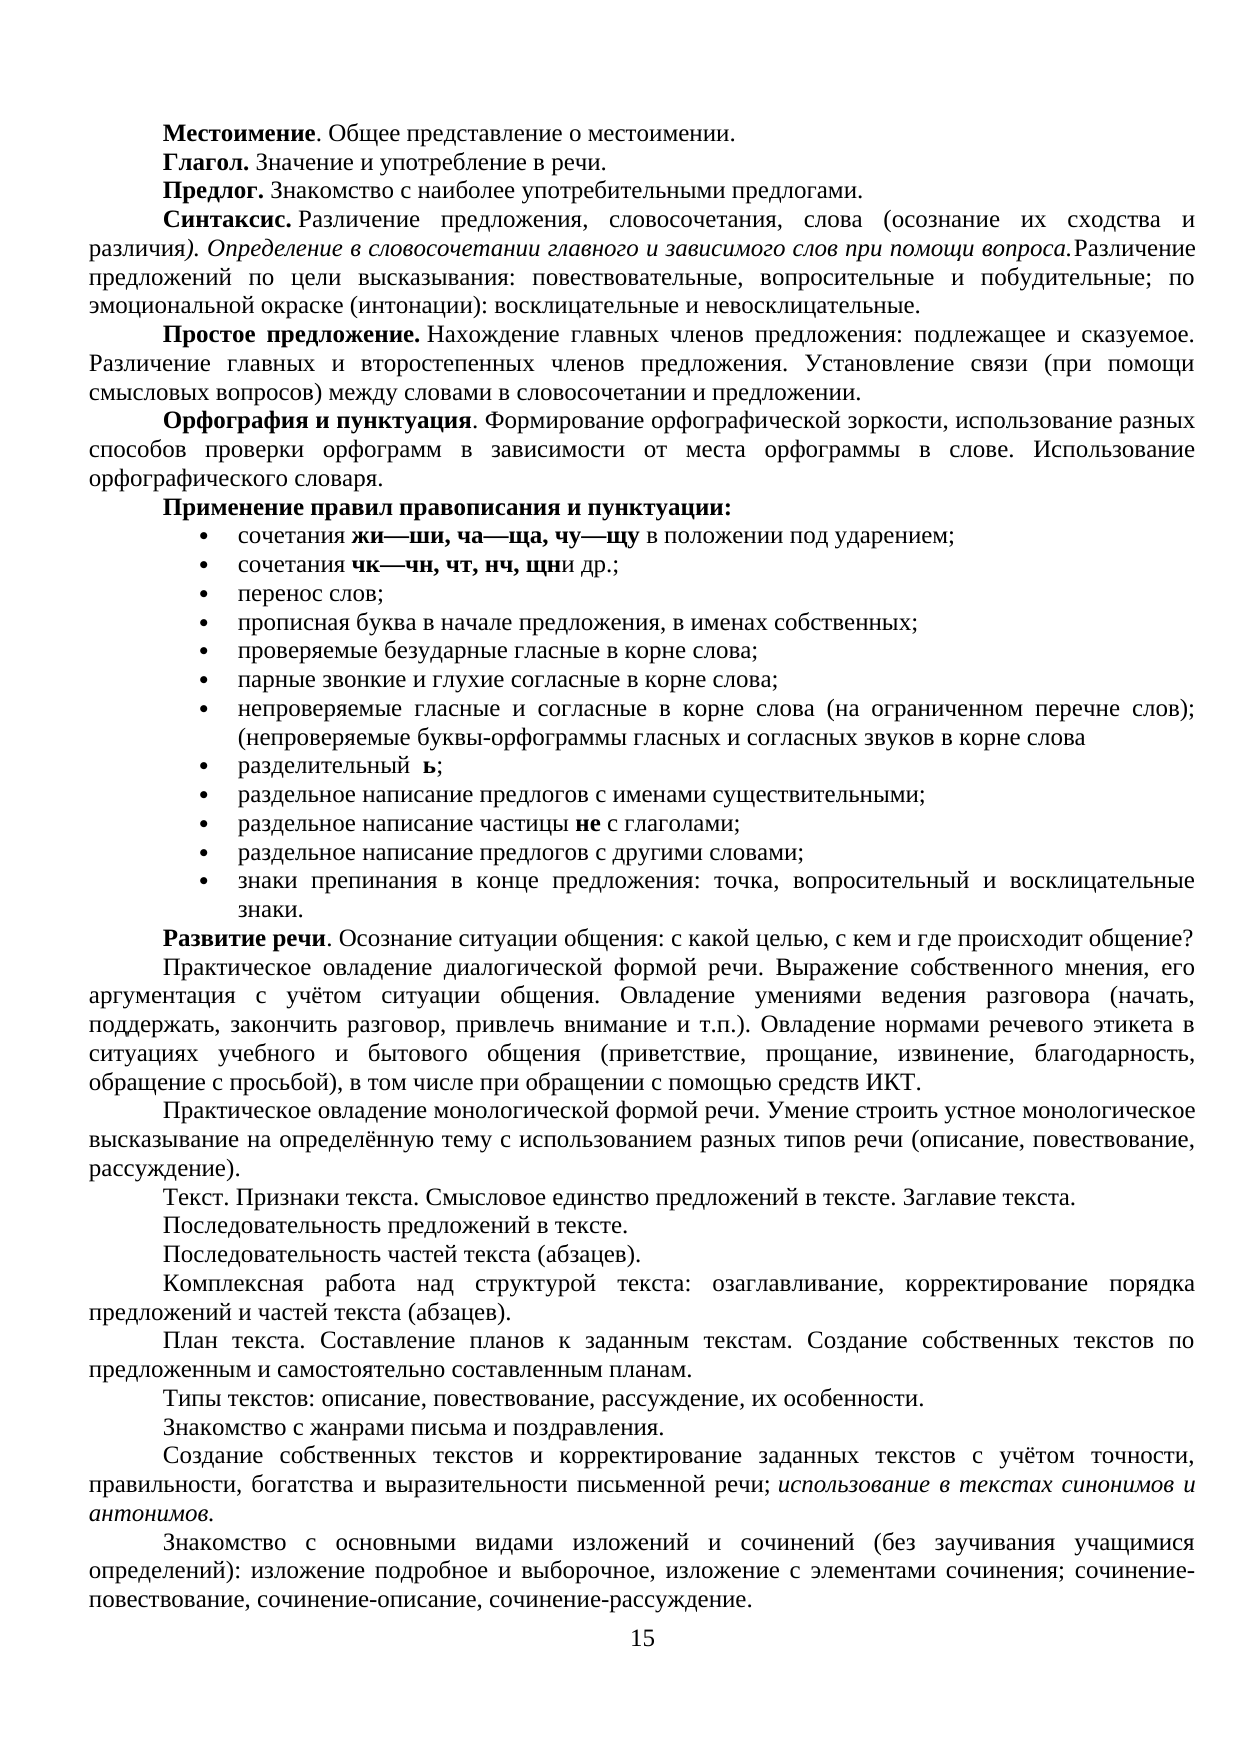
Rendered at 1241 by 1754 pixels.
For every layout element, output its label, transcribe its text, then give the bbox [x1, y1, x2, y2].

text Синтаксис. Различение предложения, словосочетания, слова (осознание их сходства и различия). Определение в словосочетании главного и зависимого слов при помощи вопроса.Различение предложений по цели высказывания: повествовательные, вопросительные и побудительные; по эмоциональной окраске (интонации): восклицательные и невосклицательные. [89, 204, 1196, 319]
list сочетания чк—чн, чт, нч, щни др.; [200, 549, 1196, 578]
list перенос слов; [200, 578, 1196, 607]
text Комплексная работа над структурой текста: озаглавливание, корректирование порядка предложений и частей текста (абзацев). [89, 1268, 1196, 1326]
text Применение правил правописания и пунктуации: [89, 492, 1196, 521]
text Типы текстов: описание, повествование, рассуждение, их особенности. [89, 1383, 1196, 1412]
list проверяемые безударные гласные в корне слова; [200, 636, 1196, 664]
list сочетания жи—ши, ча—ща, чу—щу в положении под ударением; [200, 521, 1196, 549]
text Знакомство с основными видами изложений и сочинений (без заучивания учащимися определений): изложение подробное и выборочное, изложение с элементами сочинения; сочинение-повествование, сочинение-описание, сочинение-рассуждение. [89, 1527, 1196, 1613]
text Знакомство с жанрами письма и поздравления. [89, 1412, 1196, 1441]
text Создание собственных текстов и корректирование заданных текстов с учётом точности, правильности, богатства и выразительности письменной речи; использование в текстах синонимов и антонимов. [89, 1441, 1196, 1527]
list раздельное написание предлогов с именами существительными; [200, 779, 1196, 808]
text План текста. Составление планов к заданным текстам. Создание собственных текстов по предложенным и самостоятельно составленным планам. [89, 1326, 1196, 1383]
text Текст. Признаки текста. Смысловое единство предложений в тексте. Заглавие текста. [89, 1182, 1196, 1211]
list парные звонкие и глухие согласные в корне слова; [200, 664, 1196, 693]
text Местоимение. Общее представление о местоимении. [89, 118, 1196, 147]
list разделительный ь; [200, 751, 1196, 779]
list знаки препинания в конце предложения: точка, вопросительный и восклицательные знаки. [200, 866, 1196, 923]
text Практическое овладение диалогической формой речи. Выражение собственного мнения, его аргументация с учётом ситуации общения. Овладение умениями ведения разговора (начать, поддержать, закончить разговор, привлечь внимание и т.п.). Овладение нормами речевого этикета в ситуациях учебного и бытового общения (приветствие, прощание, извинение, благодарность, обращение с просьбой), в том числе при обращении с помощью средств ИКТ. [89, 952, 1196, 1096]
list непроверяемые гласные и согласные в корне слова (на ограниченном перечне слов); (непроверяемые буквы-орфограммы гласных и согласных звуков в корне слова [200, 693, 1196, 751]
list прописная буква в начале предложения, в именах собственных; [200, 607, 1196, 636]
text Орфография и пунктуация. Формирование орфографической зоркости, использование разных способов проверки орфограмм в зависимости от места орфограммы в слове. Использование орфографического словаря. [89, 406, 1196, 492]
text Практическое овладение монологической формой речи. Умение строить устное монологическое высказывание на определённую тему с использованием разных типов речи (описание, повествование, рассуждение). [89, 1096, 1196, 1182]
list раздельное написание предлогов с другими словами; [200, 837, 1196, 866]
list раздельное написание частицы не с глаголами; [200, 808, 1196, 837]
text Развитие речи. Осознание ситуации общения: с какой целью, с кем и где происходит общение? [89, 923, 1196, 952]
text Предлог. Знакомство с наиболее употребительными предлогами. [89, 176, 1196, 204]
text Последовательность частей текста (абзацев). [89, 1239, 1196, 1268]
text Глагол. Значение и употребление в речи. [89, 147, 1196, 176]
text Простое предложение. Нахождение главных членов предложения: подлежащее и сказуемое. Различение главных и второстепенных членов предложения. Установление связи (при помощи смысловых вопросов) между словами в словосочетании и предложении. [89, 319, 1196, 406]
text Последовательность предложений в тексте. [89, 1211, 1196, 1239]
